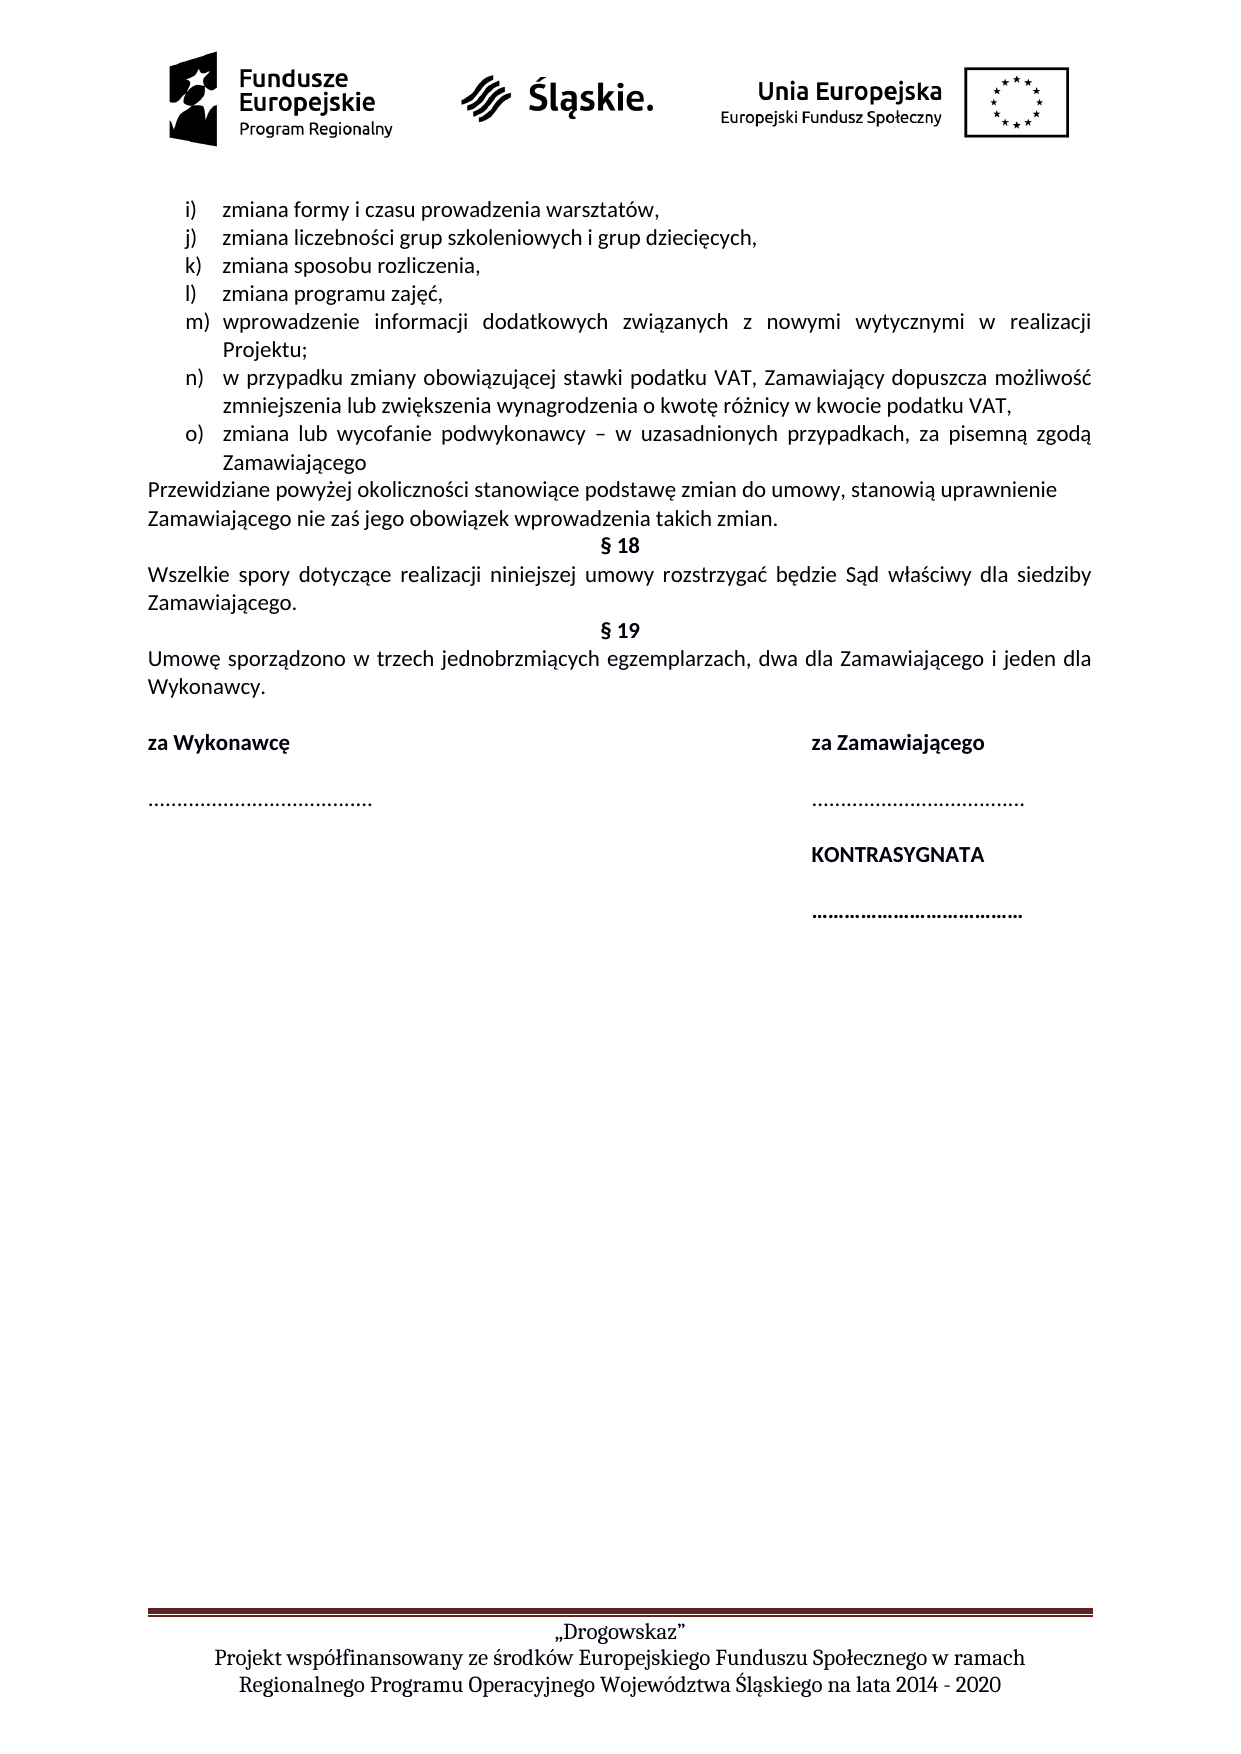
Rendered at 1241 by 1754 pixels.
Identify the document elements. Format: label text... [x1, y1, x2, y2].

picture [147, 29, 1091, 168]
list zmiana liczebności grup szkoleniowych i grup dziecięcych, [185, 223, 1093, 251]
text Wszelkie spory dotyczące realizacji niniejszej umowy rozstrzygać będzie Sąd właściwy dla siedziby Zamawiającego. [148, 560, 1093, 616]
list zmiana sposobu rozliczenia, [185, 251, 1093, 279]
list w przypadku zmiany obowiązującej stawki podatku VAT, Zamawiający dopuszcza możliwość zmniejszenia lub zwiększenia wynagrodzenia o kwotę różnicy w kwocie podatku VAT, [185, 363, 1093, 419]
list zmiana formy i czasu prowadzenia warsztatów, [185, 195, 1093, 223]
list zmiana lub wycofanie podwykonawcy – w uzasadnionych przypadkach, za pisemną zgodą Zamawiającego [185, 419, 1093, 476]
list wprowadzenie informacji dodatkowych związanych z nowymi wytycznymi w realizacji Projektu; [185, 307, 1093, 363]
text § 19 [148, 616, 1093, 644]
text § 18 [148, 532, 1093, 560]
text ....................................... ..................................... [148, 784, 1093, 812]
list zmiana programu zajęć, [185, 279, 1093, 307]
text Przewidziane powyżej okoliczności stanowiące podstawę zmian do umowy, stanowią uprawnienie Zamawiającego nie zaś jego obowiązek wprowadzenia takich zmian. [148, 476, 1093, 532]
text KONTRASYGNATA [148, 812, 1093, 868]
text ………………………………… [148, 868, 1093, 924]
text Umowę sporządzono w trzech jednobrzmiących egzemplarzach, dwa dla Zamawiającego i jeden dla Wykonawcy. [148, 644, 1093, 700]
text za Wykonawcę za Zamawiającego [148, 728, 1093, 756]
